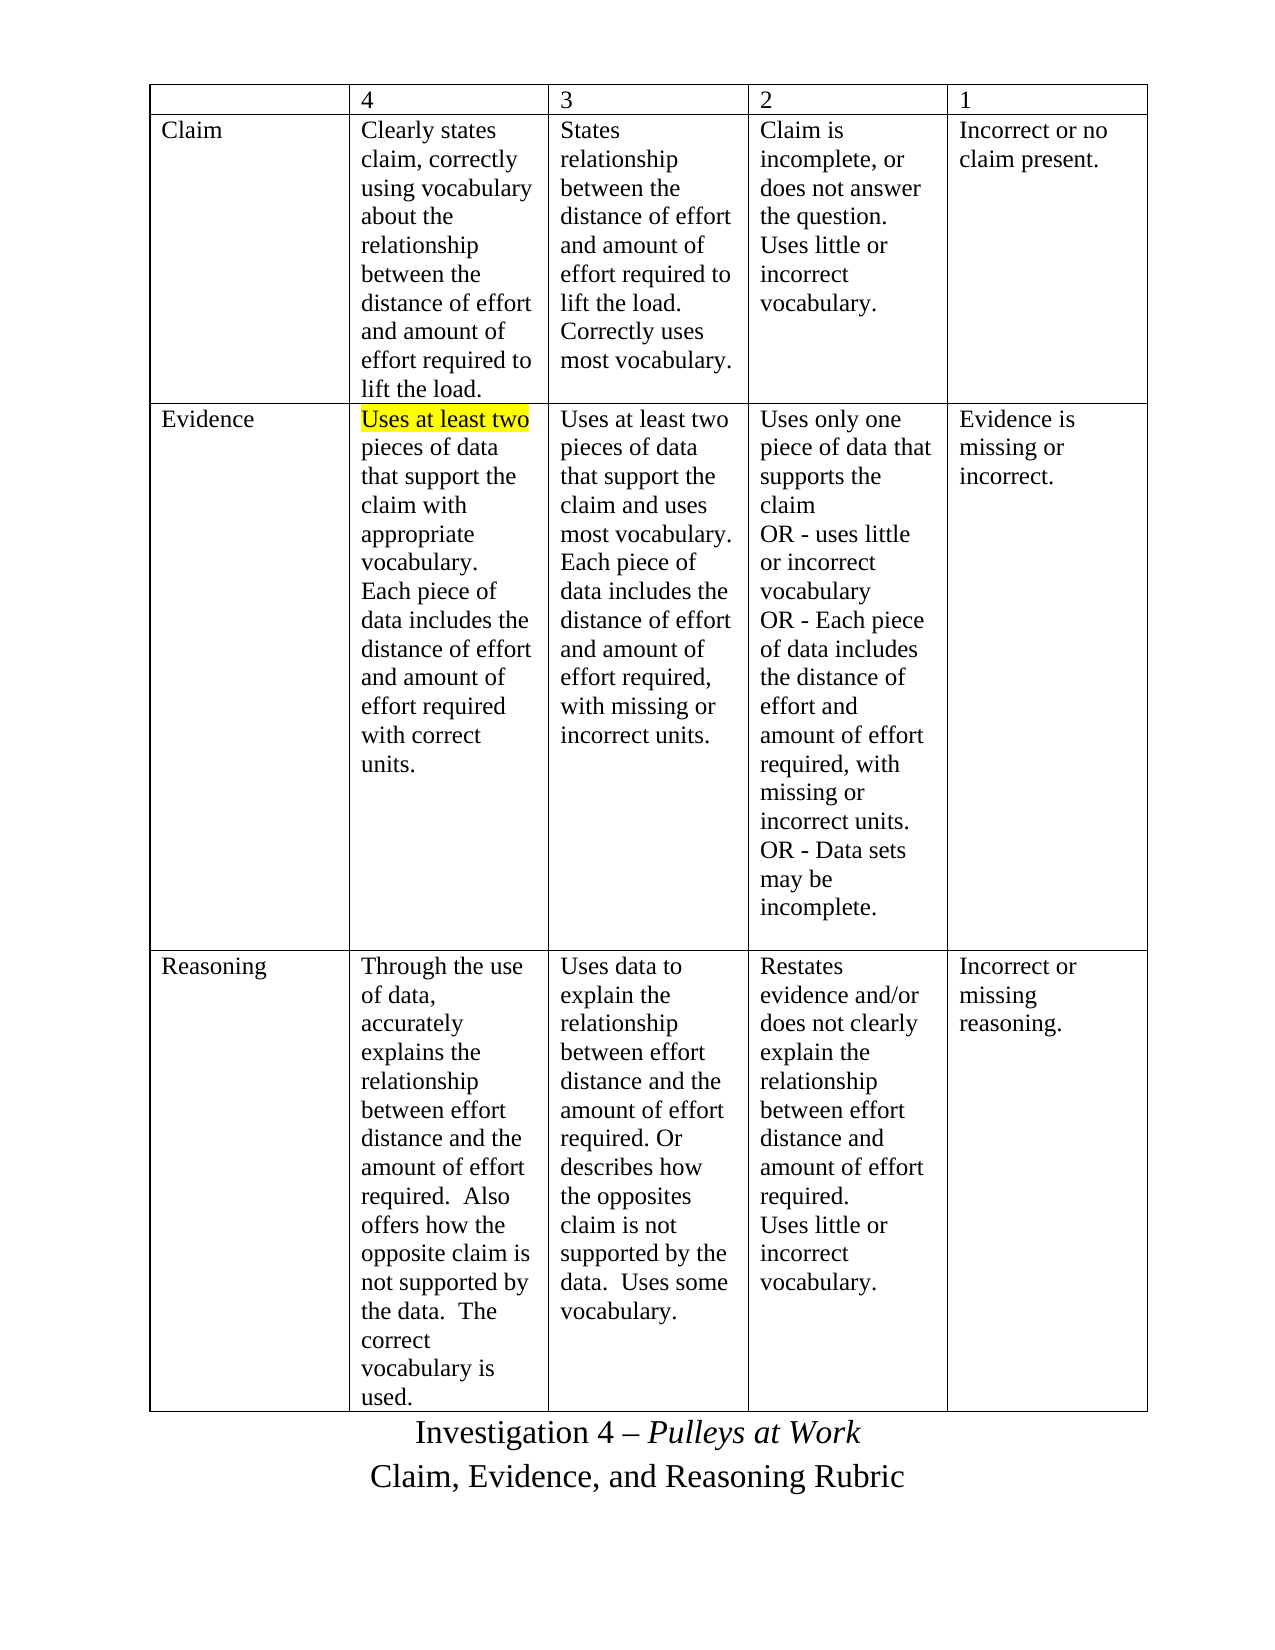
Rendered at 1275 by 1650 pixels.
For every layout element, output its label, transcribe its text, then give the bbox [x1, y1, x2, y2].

table_cell Uses at least two pieces of data that support the claim with appropriate vocabulary. Each piece of data includes the distance of effort and amount of effort required with correct units. [350, 404, 548, 950]
table_cell Evidence [151, 404, 349, 950]
table_cell Through the use of data, accurately explains the relationship between effort distance and the amount of effort required. Also offers how the opposite claim is not supported by the data. The correct vocabulary is used. [350, 951, 548, 1411]
table_cell Restates evidence and/or does not clearly explain the relationship between effort distance and amount of effort required. Uses little or incorrect vocabulary. [749, 951, 947, 1411]
table_cell Evidence is missing or incorrect. [948, 404, 1147, 950]
table_cell Reasoning [151, 951, 349, 1411]
table_header [151, 85, 349, 114]
table_header 2 [749, 85, 947, 114]
table_cell Clearly states claim, correctly using vocabulary about the relationship between the distance of effort and amount of effort required to lift the load. [350, 115, 548, 403]
text Claim, Evidence, and Reasoning Rubric [150, 1456, 1125, 1494]
table_cell Claim is incomplete, or does not answer the question. Uses little or incorrect vocabulary. [749, 115, 947, 403]
table_header 3 [549, 85, 748, 114]
table_cell Uses data to explain the relationship between effort distance and the amount of effort required. Or describes how the opposites claim is not supported by the data. Uses some vocabulary. [549, 951, 748, 1411]
table_cell Uses only one piece of data that supports the claim OR - uses little or incorrect vocabulary OR - Each piece of data includes the distance of effort and amount of effort required, with missing or incorrect units. OR - Data sets may be incomplete. [749, 404, 947, 950]
table_cell Incorrect or missing reasoning. [948, 951, 1147, 1411]
table_cell States relationship between the distance of effort and amount of effort required to lift the load. Correctly uses most vocabulary. [549, 115, 748, 403]
table_header 1 [948, 85, 1147, 114]
text Investigation 4 – Pulleys at Work [150, 1412, 1125, 1450]
table_cell Uses at least two pieces of data that support the claim and uses most vocabulary. Each piece of data includes the distance of effort and amount of effort required, with missing or incorrect units. [549, 404, 748, 950]
table_header 4 [350, 85, 548, 114]
table_cell Claim [151, 115, 349, 403]
table_cell Incorrect or no claim present. [948, 115, 1147, 403]
